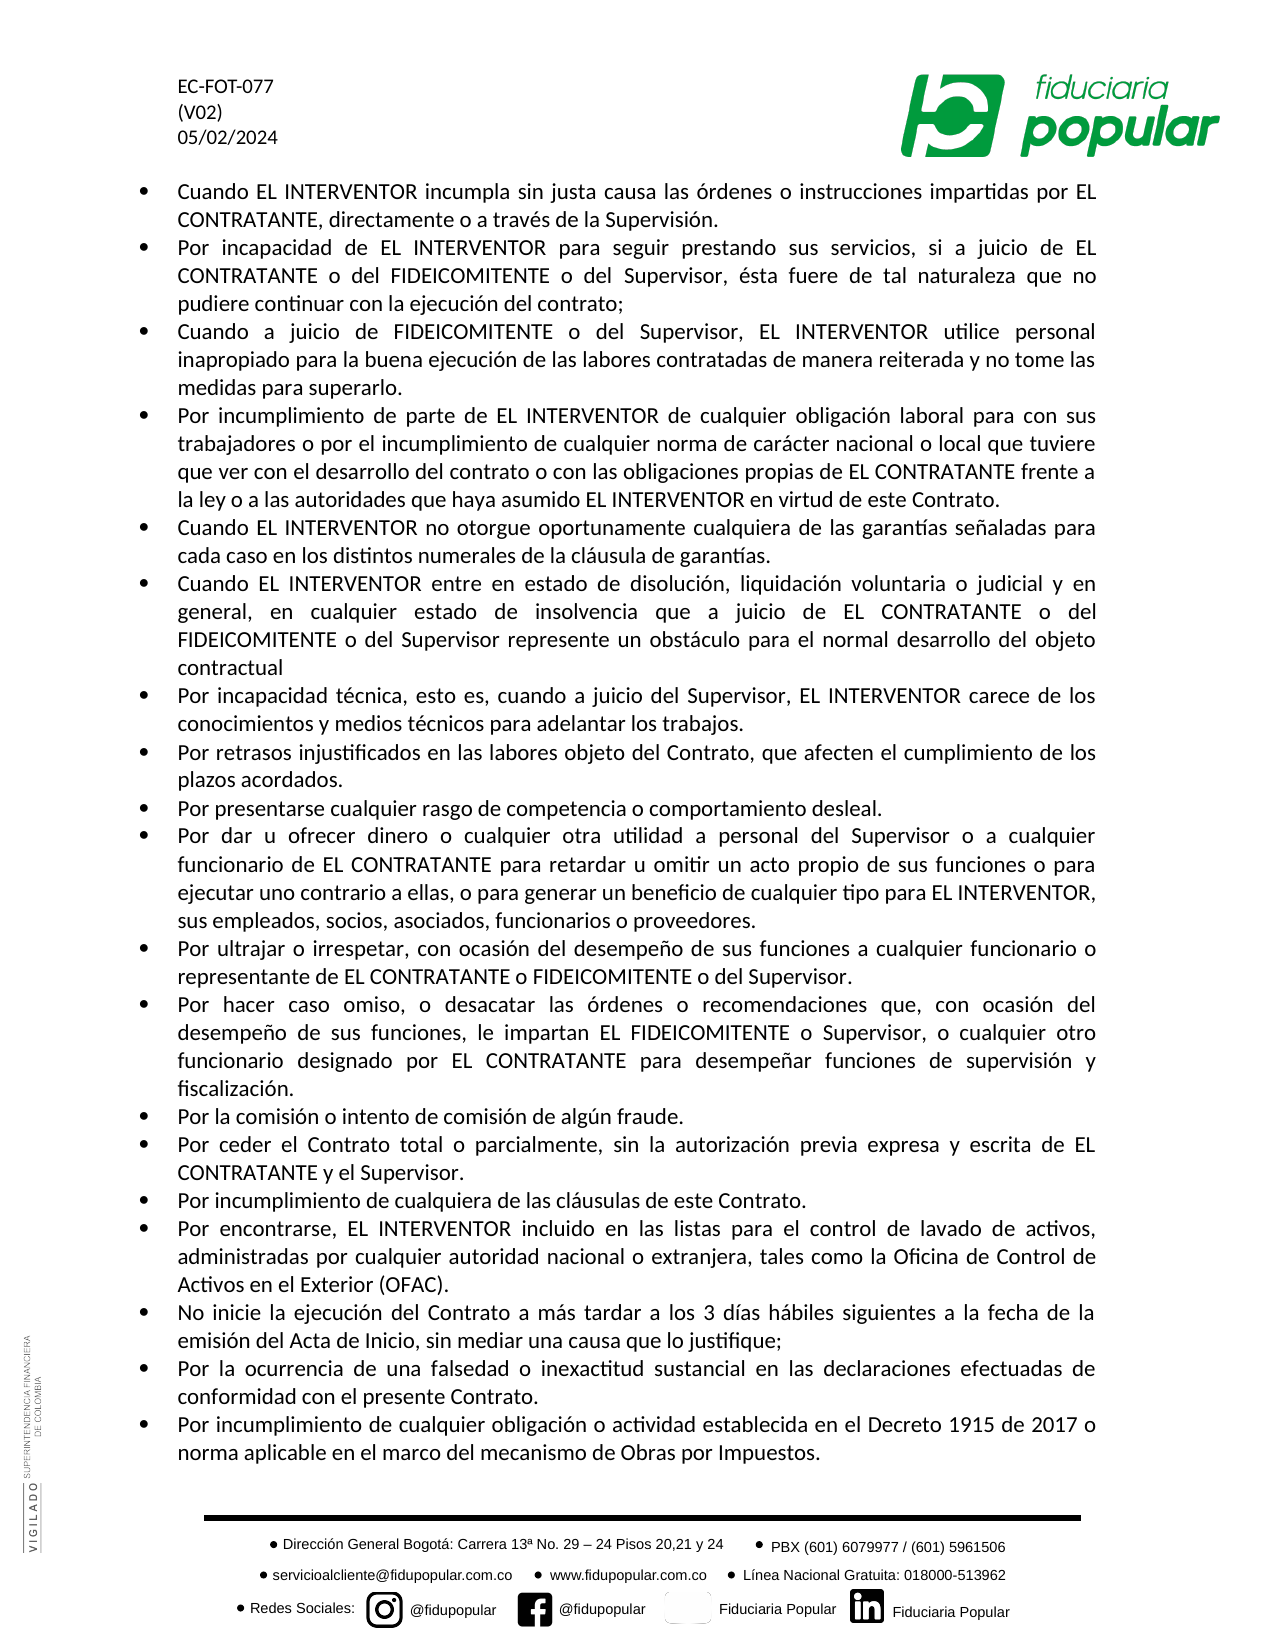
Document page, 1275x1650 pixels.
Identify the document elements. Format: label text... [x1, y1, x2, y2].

list Cuando EL INTERVENTOR incumpla sin justa causa las órdenes o instrucciones impartidas por EL CONTRATANTE, directamente o a través de la Supervisión. [140, 177, 1098, 233]
list Cuando a juicio de FIDEICOMITENTE o del Supervisor, EL INTERVENTOR utilice personal inapropiado para la buena ejecución de las labores contratadas de manera reiterada y no tome las medidas para superarlo. [140, 317, 1098, 401]
list Por encontrarse, EL INTERVENTOR incluido en las listas para el control de lavado de activos, administradas por cualquier autoridad nacional o extranjera, tales como la Oficina de Control de Activos en el Exterior (OFAC). [140, 1214, 1098, 1298]
list Cuando EL INTERVENTOR entre en estado de disolución, liquidación voluntaria o judicial y en general, en cualquier estado de insolvencia que a juicio de EL CONTRATANTE o del FIDEICOMITENTE o del Supervisor represente un obstáculo para el normal desarrollo del objeto contractual [140, 569, 1098, 682]
list Por incumplimiento de cualquier obligación o actividad establecida en el Decreto 1915 de 2017 o norma aplicable en el marco del mecanismo de Obras por Impuestos. [140, 1410, 1098, 1466]
list Por ceder el Contrato total o parcialmente, sin la autorización previa expresa y escrita de EL CONTRATANTE y el Supervisor. [140, 1130, 1098, 1186]
list Por incapacidad técnica, esto es, cuando a juicio del Supervisor, EL INTERVENTOR carece de los conocimientos y medios técnicos para adelantar los trabajos. [140, 682, 1098, 738]
list Por presentarse cualquier rasgo de competencia o comportamiento desleal. [140, 794, 1098, 822]
list Por ultrajar o irrespetar, con ocasión del desempeño de sus funciones a cualquier funcionario o representante de EL CONTRATANTE o FIDEICOMITENTE o del Supervisor. [140, 934, 1098, 990]
list Por dar u ofrecer dinero o cualquier otra utilidad a personal del Supervisor o a cualquier funcionario de EL CONTRATANTE para retardar u omitir un acto propio de sus funciones o para ejecutar uno contrario a ellas, o para generar un beneficio de cualquier tipo para EL INTERVENTOR, sus empleados, socios, asociados, funcionarios o proveedores. [140, 822, 1098, 934]
list Por retrasos injustificados en las labores objeto del Contrato, que afecten el cumplimiento de los plazos acordados. [140, 738, 1098, 794]
list Por la ocurrencia de una falsedad o inexactitud sustancial en las declaraciones efectuadas de conformidad con el presente Contrato. [140, 1354, 1098, 1410]
list Por incapacidad de EL INTERVENTOR para seguir prestando sus servicios, si a juicio de EL CONTRATANTE o del FIDEICOMITENTE o del Supervisor, ésta fuere de tal naturaleza que no pudiere continuar con la ejecución del contrato; [140, 233, 1098, 317]
list Por incumplimiento de parte de EL INTERVENTOR de cualquier obligación laboral para con sus trabajadores o por el incumplimiento de cualquier norma de carácter nacional o local que tuviere que ver con el desarrollo del contrato o con las obligaciones propias de EL CONTRATANTE frente a la ley o a las autoridades que haya asumido EL INTERVENTOR en virtud de este Contrato. [140, 401, 1098, 513]
picture [19, 1331, 45, 1556]
list Por hacer caso omiso, o desacatar las órdenes o recomendaciones que, con ocasión del desempeño de sus funciones, le impartan EL FIDEICOMITENTE o Supervisor, o cualquier otro funcionario designado por EL CONTRATANTE para desempeñar funciones de supervisión y fiscalización. [140, 990, 1098, 1102]
list Por incumplimiento de cualquiera de las cláusulas de este Contrato. [140, 1186, 1098, 1214]
picture [874, 53, 1257, 177]
list No inicie la ejecución del Contrato a más tardar a los 3 días hábiles siguientes a la fecha de la emisión del Acta de Inicio, sin mediar una causa que lo justifique; [140, 1298, 1098, 1354]
list Por la comisión o intento de comisión de algún fraude. [140, 1102, 1098, 1130]
list Cuando EL INTERVENTOR no otorgue oportunamente cualquiera de las garantías señaladas para cada caso en los distintos numerales de la cláusula de garantías. [140, 513, 1098, 569]
